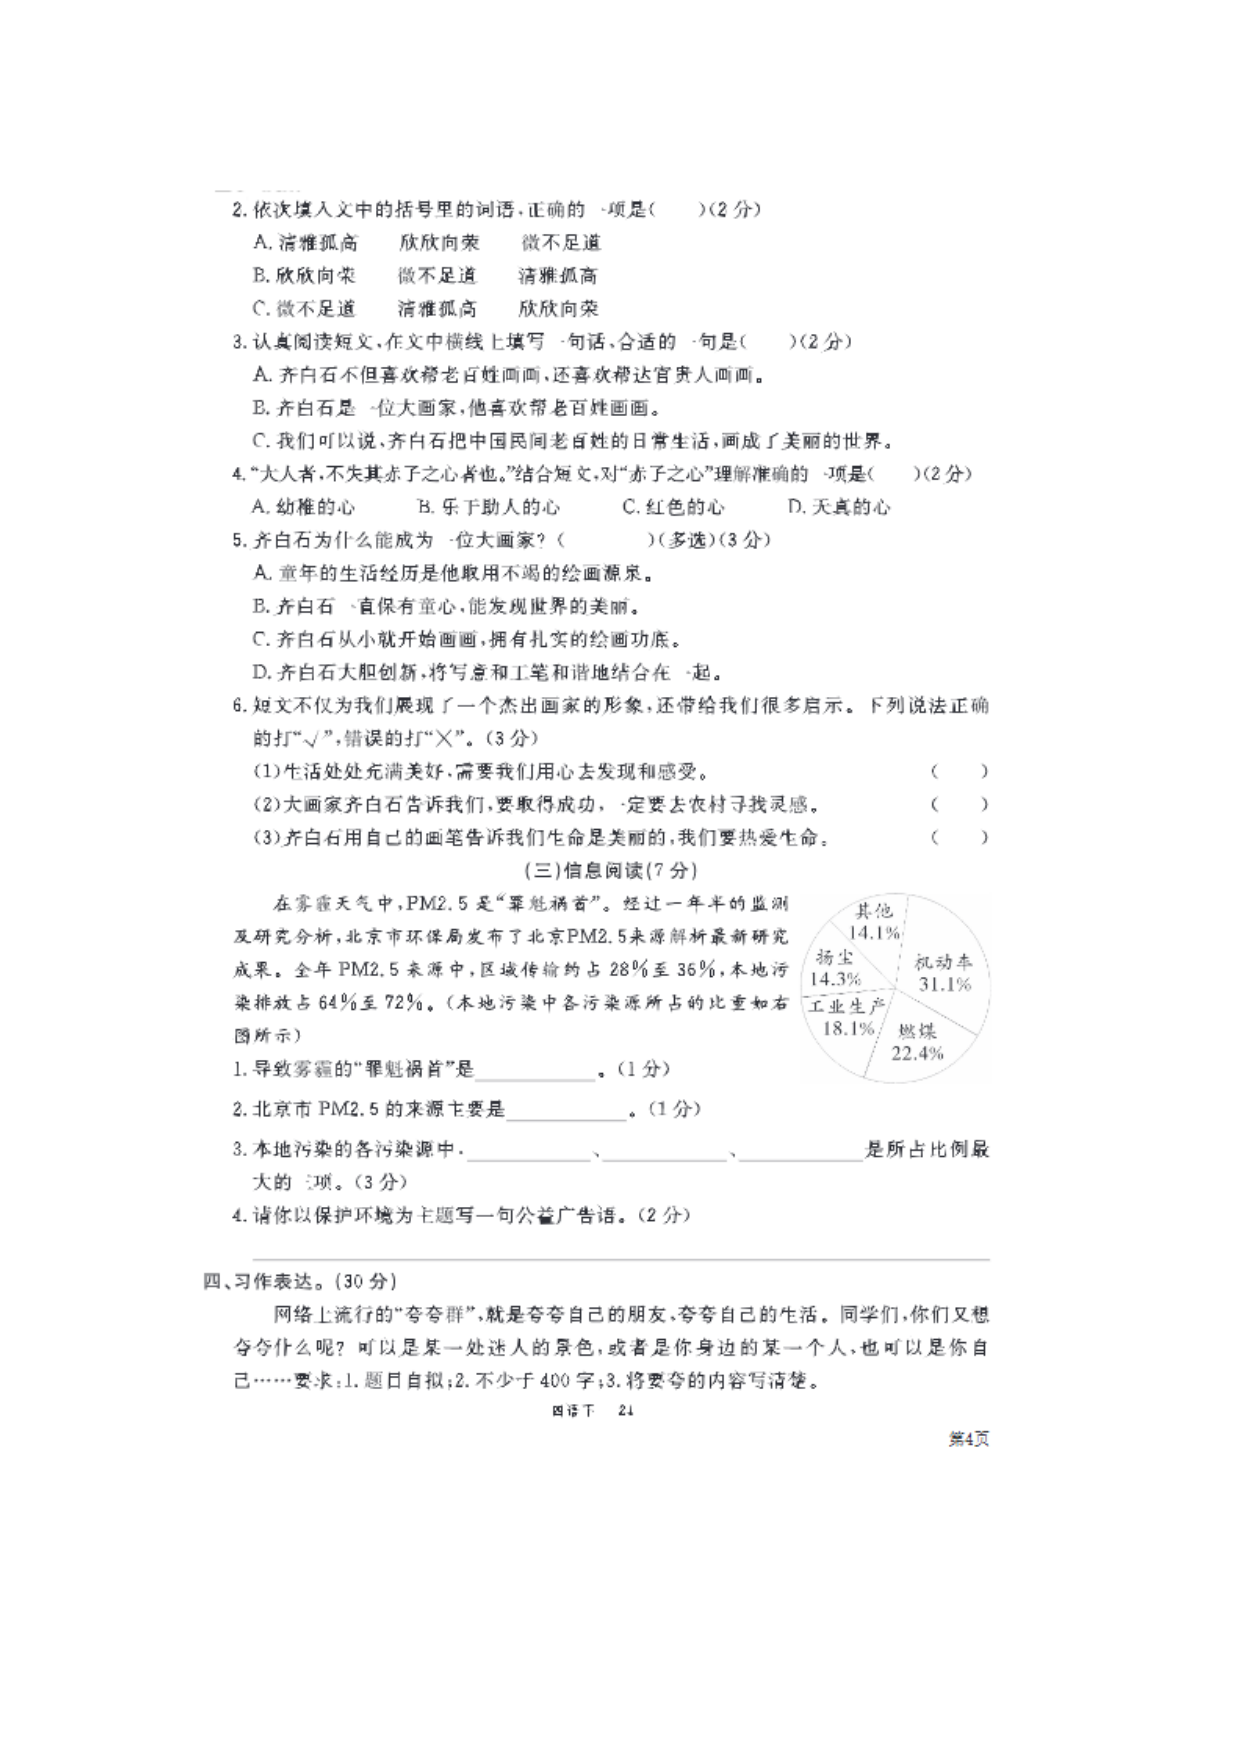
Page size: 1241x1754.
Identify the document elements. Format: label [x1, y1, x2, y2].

picture [196, 162, 1045, 1461]
